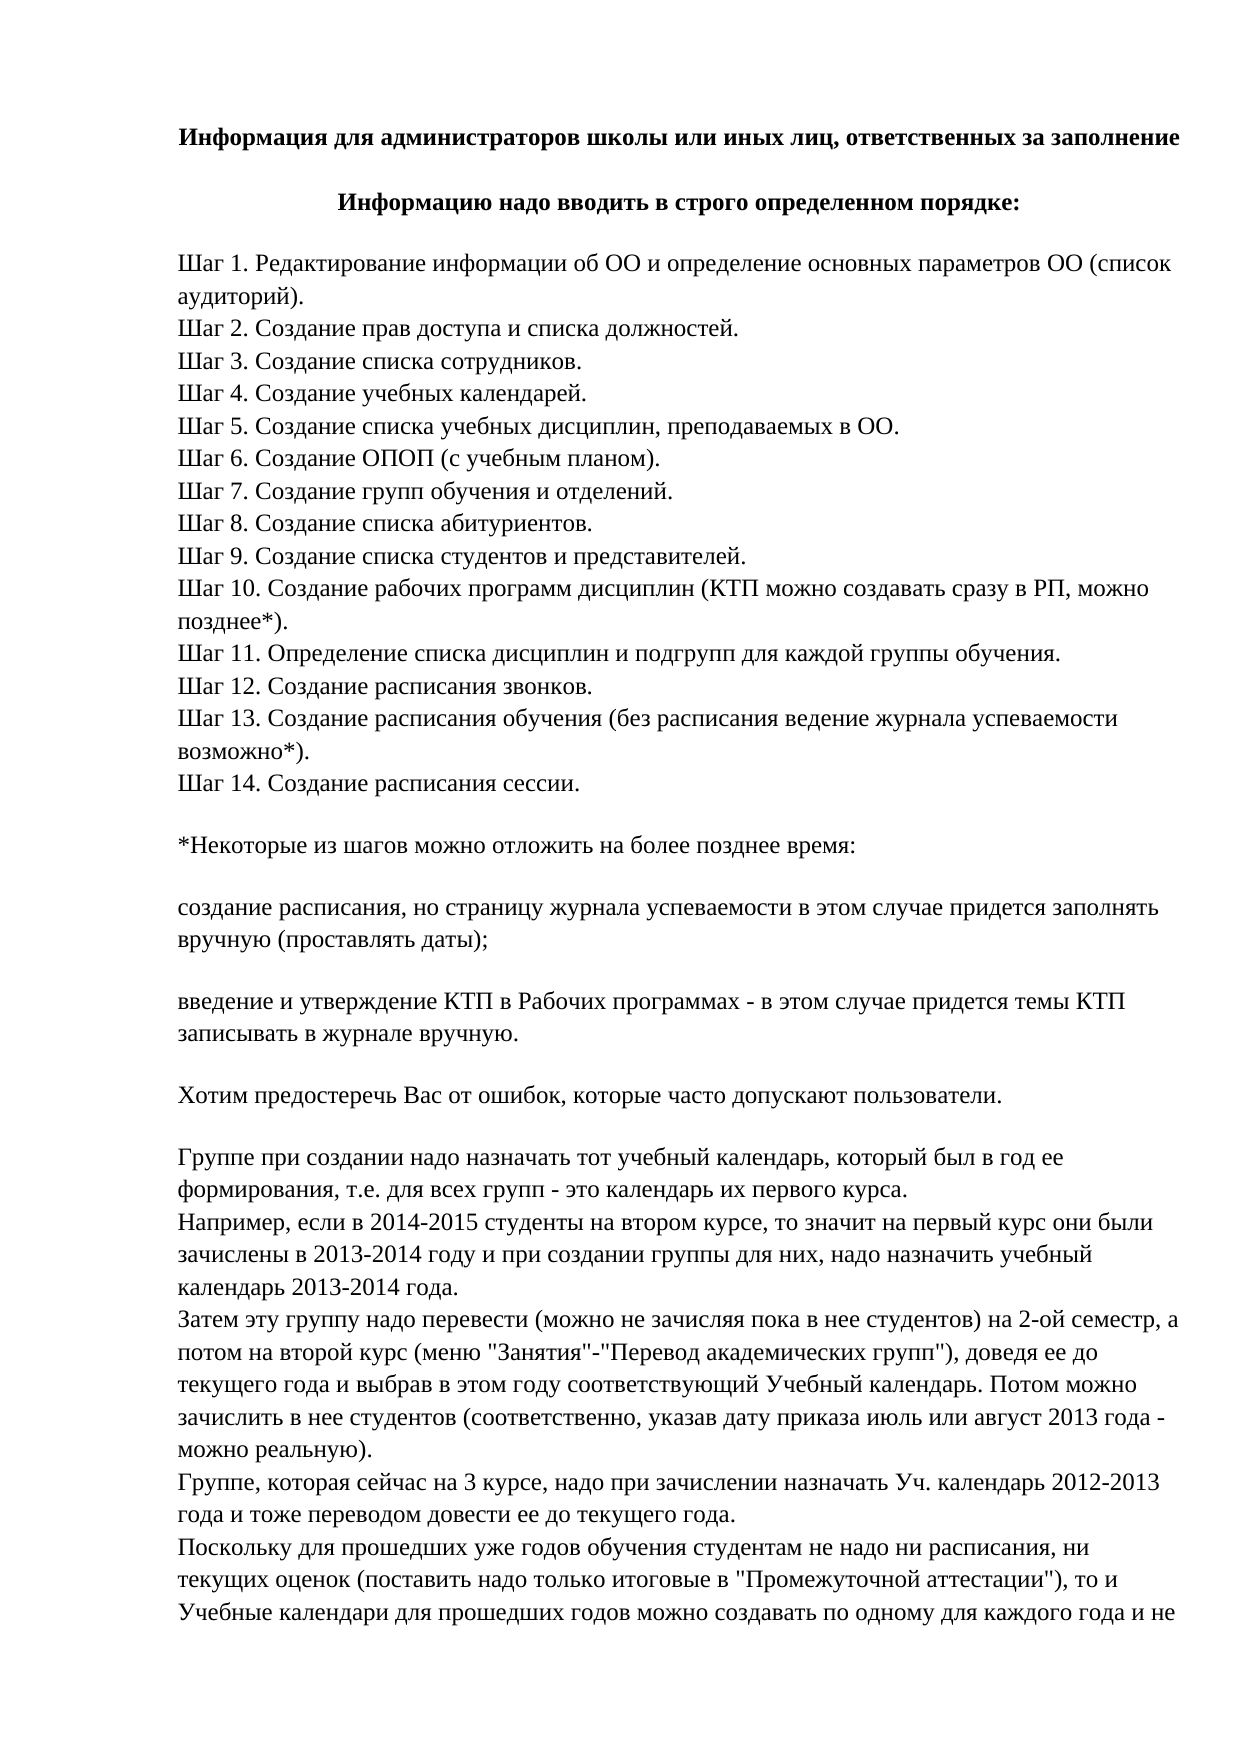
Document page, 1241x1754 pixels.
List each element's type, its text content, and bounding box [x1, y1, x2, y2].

text Шаг 1. Редактирование информации об ОО и определение основных параметров ОО (список аудиторий). Шаг 2. Создание прав доступа и списка должностей. Шаг 3. Создание списка сотрудников. Шаг 4. Создание учебных календарей. Шаг 5. Создание списка учебных дисциплин, преподаваемых в ОО. Шаг 6. Создание ОПОП (с учебным планом). Шаг 7. Создание групп обучения и отделений. Шаг 8. Создание списка абитуриентов. Шаг 9. Создание списка студентов и представителей. Шаг 10. Создание рабочих программ дисциплин (КТП можно создавать сразу в РП, можно позднее*). Шаг 11. Определение списка дисциплин и подгрупп для каждой группы обучения. Шаг 12. Создание расписания звонков. Шаг 13. Создание расписания обучения (без расписания ведение журнала успеваемости возможно*). Шаг 14. Создание расписания сессии. [177, 245, 1181, 797]
text *Некоторые из шагов можно отложить на более позднее время: [177, 826, 1181, 859]
text Хотим предостеречь Вас от ошибок, которые часто допускают пользователи. [177, 1076, 1181, 1109]
text введение и утверждение КТП в Рабочих программах - в этом случае придется темы КТП записывать в журнале вручную. [177, 982, 1181, 1047]
text создание расписания, но страницу журнала успеваемости в этом случае придется заполнять вручную (проставлять даты); [177, 888, 1181, 953]
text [177, 1138, 1181, 1626]
text Информация для администраторов школы или иных лиц, ответственных за заполнение Информацию надо вводить в строго определенном порядке: [177, 118, 1181, 216]
